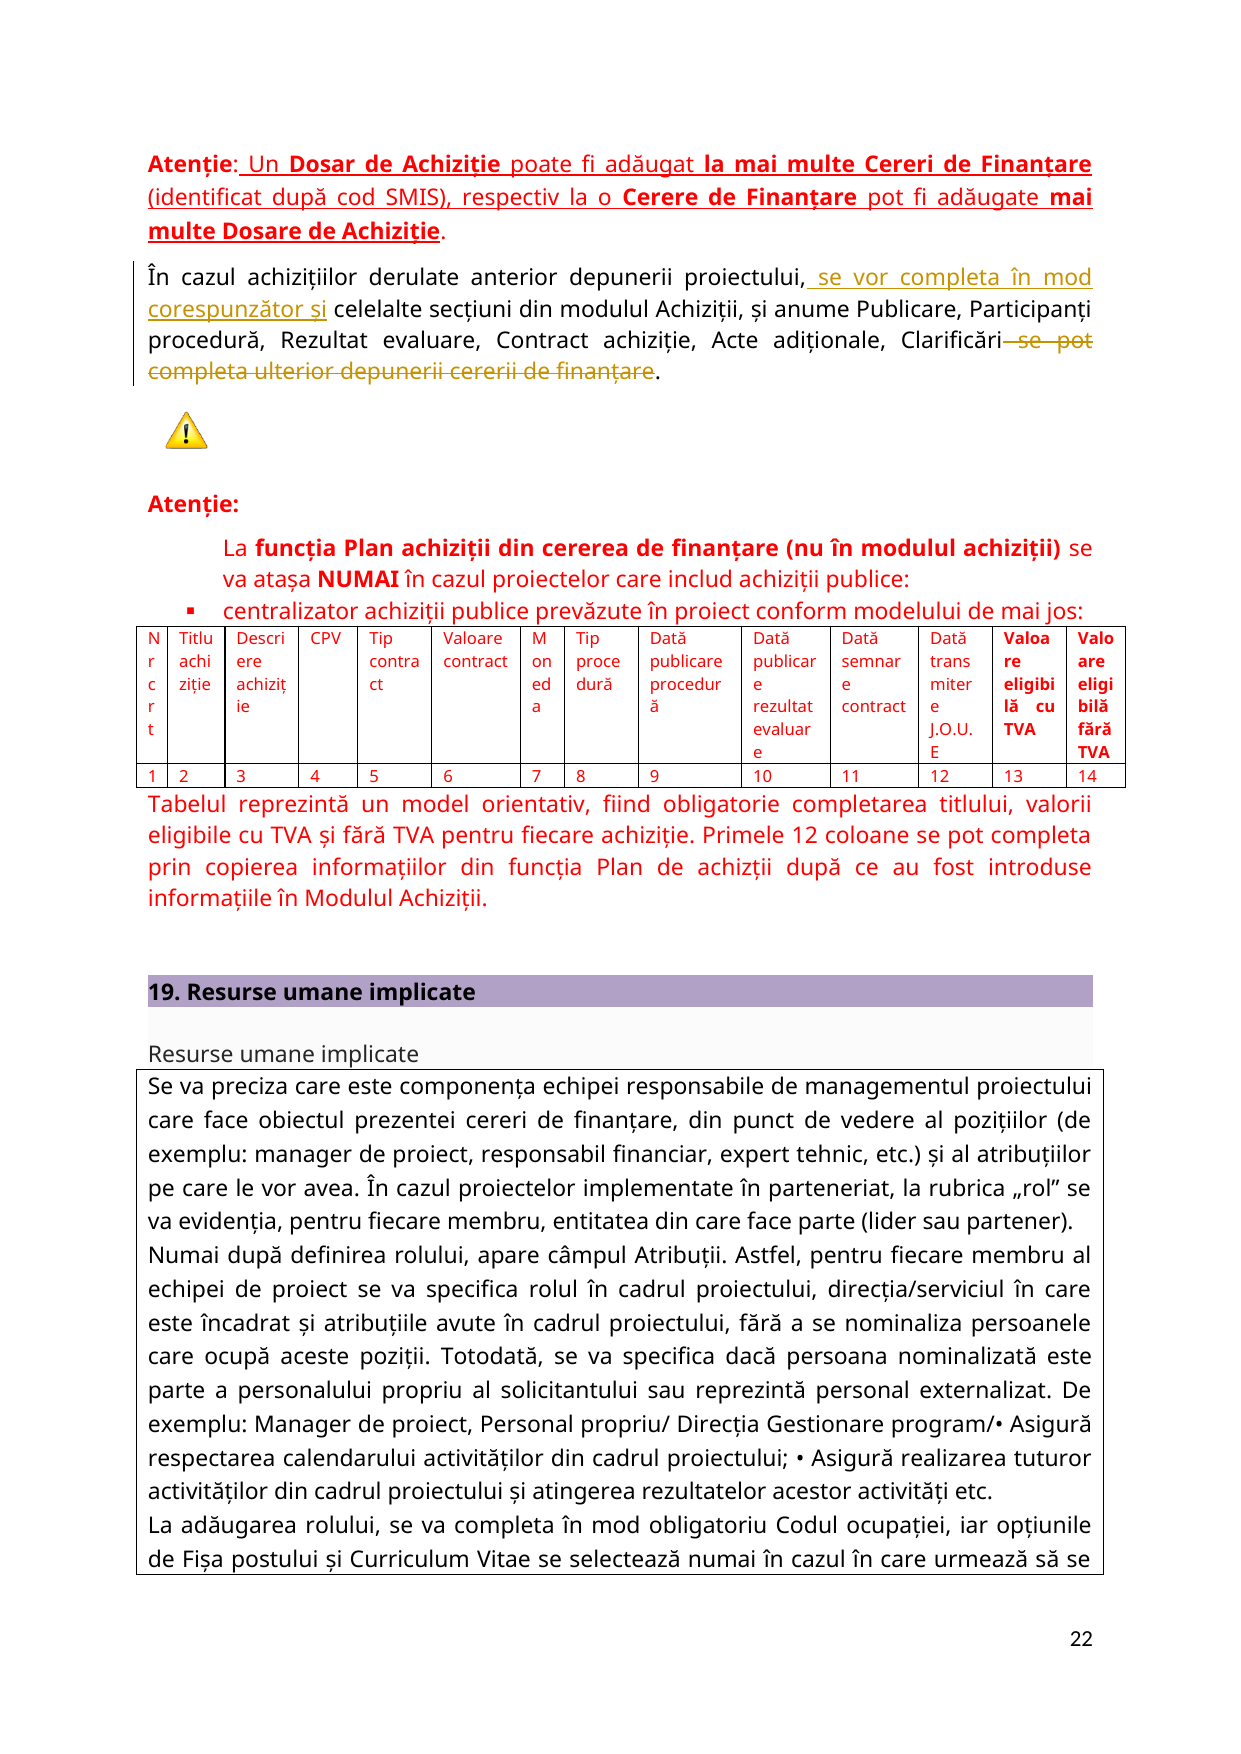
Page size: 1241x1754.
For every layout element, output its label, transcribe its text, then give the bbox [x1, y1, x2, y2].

subtitle 19. Resurse umane implicate [148, 975, 1093, 1007]
table_header Moneda [521, 627, 564, 763]
table_cell 14 [1067, 764, 1125, 787]
table_cell 8 [565, 764, 638, 787]
text Atenție: Un Dosar de Achiziție poate fi adăugat la mai multe Cereri de Finanțare (identificat după cod SMIS), respectiv la o Cerere de Finanțare pot fi adăugate mai multe Dosare de Achiziție. [148, 209, 1093, 246]
table_header CPV [299, 627, 357, 763]
table_header Valoare eligibilă fără TVA [1067, 627, 1125, 763]
text Atenție: Un Dosar de Achiziție poate fi adăugat la mai multe Cereri de Finanțare (identificat după cod SMIS), respectiv la o Cerere de Finanțare pot fi adăugate mai multe Dosare de Achiziție. [148, 148, 1093, 208]
table_header Dată semnare contract [831, 627, 918, 763]
table_header Dată transmitere J.O.U.E [919, 627, 992, 763]
table_header Valoare contract [432, 627, 520, 763]
table_cell 13 [993, 764, 1066, 787]
list centralizator achiziții publice prevăzute în proiect conform modelului de mai jos: [185, 594, 1093, 626]
text În cazul achizițiilor derulate anterior depunerii proiectului, celelalte secțiuni din modulul Achiziții, și anume Publicare, Participanți procedură, Rezultat evaluare, Contract achiziție, Acte adiționale, Clarificări. [148, 261, 1093, 386]
text Resurse umane implicate [148, 1038, 1093, 1069]
text La funcția Plan achiziții din cererea de finanțare (nu în modulul achiziții) se va atașa NUMAI în cazul proiectelor care includ achiziții publice: [223, 532, 1093, 594]
table_header Valoare eligibilă cu TVA [993, 627, 1066, 763]
table_header Titlu achiziție [168, 627, 224, 763]
table_cell 3 [226, 764, 298, 787]
table_header Dată publicare rezultat evaluare [742, 627, 830, 763]
table_cell 7 [521, 764, 564, 787]
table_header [137, 1070, 1103, 1574]
picture [159, 404, 213, 457]
table_header Tip procedură [565, 627, 638, 763]
table_cell 4 [299, 764, 357, 787]
table_header Nr crt [137, 627, 167, 763]
text Atenție: [148, 488, 1093, 519]
table_cell 1 [137, 764, 167, 787]
table_header Dată publicare procedură [639, 627, 741, 763]
table_header Tip contract [358, 627, 431, 763]
table_cell 5 [358, 764, 431, 787]
table_cell 11 [831, 764, 918, 787]
table_header Descriere achiziție [226, 627, 298, 763]
table_cell 2 [168, 764, 224, 787]
text Tabelul reprezintă un model orientativ, fiind obligatorie completarea titlului, valorii eligibile cu TVA și fără TVA pentru fiecare achiziție. Primele 12 coloane se pot completa prin copierea informațiilor din funcția Plan de achizții după ce au fost introduse informațiile în Modulul Achiziții. [148, 788, 1093, 913]
table_cell 12 [919, 764, 992, 787]
table_cell 6 [432, 764, 520, 787]
table_cell 9 [639, 764, 741, 787]
table_cell 10 [742, 764, 830, 787]
